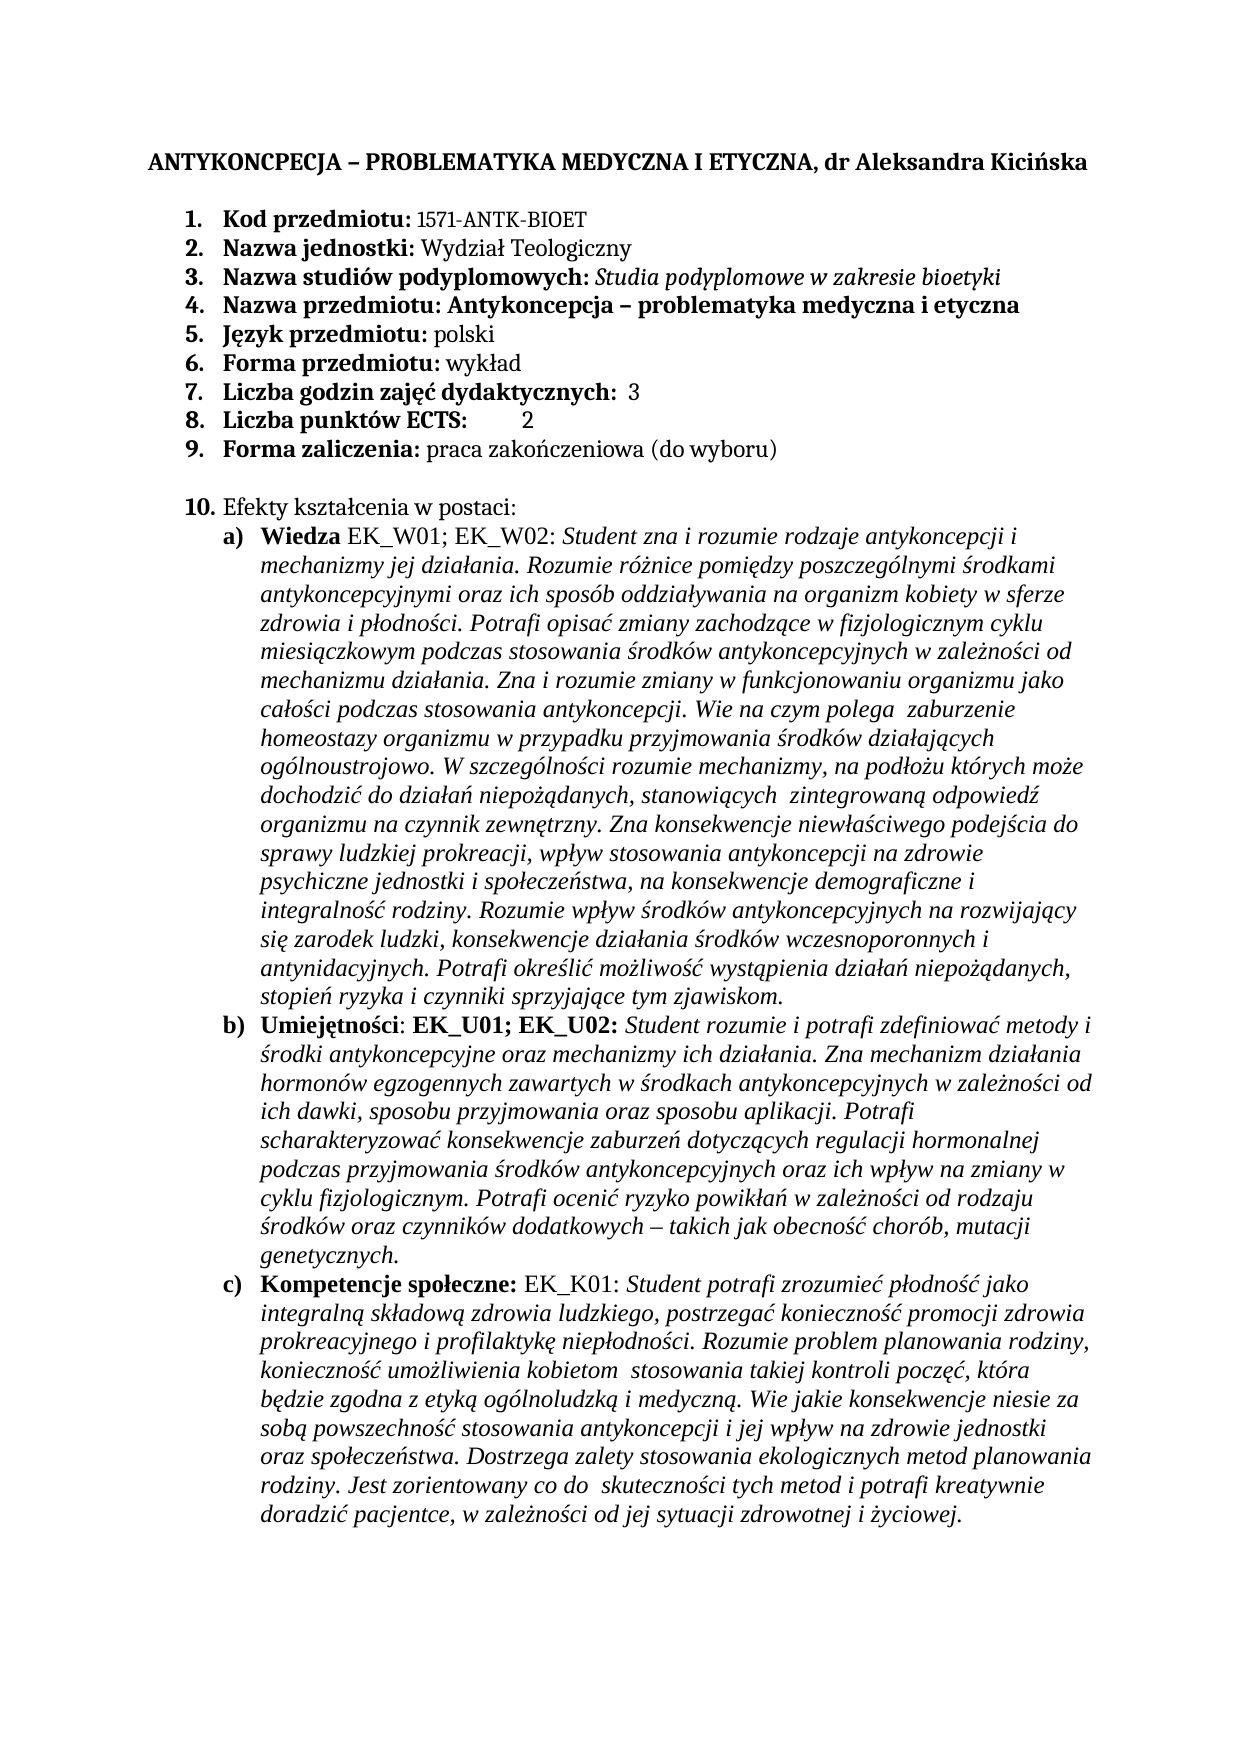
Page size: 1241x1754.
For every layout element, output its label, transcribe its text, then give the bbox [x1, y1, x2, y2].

list Umiejętności: EK_U01; EK_U02: Student rozumie i potrafi zdefiniować metody i środki antykoncepcyjne oraz mechanizmy ich działania. Zna mechanizm działania hormonów egzogennych zawartych w środkach antykoncepcyjnych w zależności od ich dawki, sposobu przyjmowania oraz sposobu aplikacji. Potrafi scharakteryzować konsekwencje zaburzeń dotyczących regulacji hormonalnej podczas przyjmowania środków antykoncepcyjnych oraz ich wpływ na zmiany w cyklu fizjologicznym. Potrafi ocenić ryzyko powikłań w zależności od rodzaju środków oraz czynników dodatkowych – takich jak obecność chorób, mutacji genetycznych. [223, 1010, 1093, 1269]
list Kompetencje społeczne: EK_K01: Student potrafi zrozumieć płodność jako integralną składową zdrowia ludzkiego, postrzegać konieczność promocji zdrowia prokreacyjnego i profilaktykę niepłodności. Rozumie problem planowania rodziny, konieczność umożliwienia kobietom stosowania takiej kontroli poczęć, która będzie zgodna z etyką ogólnoludzką i medyczną. Wie jakie konsekwencje niesie za sobą powszechność stosowania antykoncepcji i jej wpływ na zdrowie jednostki oraz społeczeństwa. Dostrzega zalety stosowania ekologicznych metod planowania rodziny. Jest zorientowany co do skuteczności tych metod i potrafi kreatywnie doradzić pacjentce, w zależności od jej sytuacji zdrowotnej i życiowej. [223, 1269, 1093, 1528]
text ANTYKONCPECJA – PROBLEMATYKA MEDYCZNA I ETYCZNA, dr Aleksandra Kicińska [148, 148, 1093, 176]
list Efekty kształcenia w postaci: [185, 493, 1093, 521]
list Kod przedmiotu: 1571-ANTK-BIOET [185, 205, 1093, 234]
list Forma zaliczenia: praca zakończeniowa (do wyboru) [185, 435, 1093, 464]
list Wiedza EK_W01; EK_W02: Student zna i rozumie rodzaje antykoncepcji i mechanizmy jej działania. Rozumie różnice pomiędzy poszczególnymi środkami antykoncepcyjnymi oraz ich sposób oddziaływania na organizm kobiety w sferze zdrowia i płodności. Potrafi opisać zmiany zachodzące w fizjologicznym cyklu miesiączkowym podczas stosowania środków antykoncepcyjnych w zależności od mechanizmu działania. Zna i rozumie zmiany w funkcjonowaniu organizmu jako całości podczas stosowania antykoncepcji. Wie na czym polega zaburzenie homeostazy organizmu w przypadku przyjmowania środków działających ogólnoustrojowo. W szczególności rozumie mechanizmy, na podłożu których może dochodzić do działań niepożądanych, stanowiących zintegrowaną odpowiedź organizmu na czynnik zewnętrzny. Zna konsekwencje niewłaściwego podejścia do sprawy ludzkiej prokreacji, wpływ stosowania antykoncepcji na zdrowie psychiczne jednostki i społeczeństwa, na konsekwencje demograficzne i integralność rodziny. Rozumie wpływ środków antykoncepcyjnych na rozwijający się zarodek ludzki, konsekwencje działania środków wczesnoporonnych i antynidacyjnych. Potrafi określić możliwość wystąpienia działań niepożądanych, stopień ryzyka i czynniki sprzyjające tym zjawiskom. [223, 521, 1093, 1010]
list Liczba godzin zajęć dydaktycznych: 3 [185, 378, 1093, 406]
list Nazwa studiów podyplomowych: Studia podyplomowe w zakresie bioetyki [185, 263, 1093, 291]
list Nazwa jednostki: Wydział Teologiczny [185, 234, 1093, 263]
list Nazwa przedmiotu: Antykoncepcja – problematyka medyczna i etyczna [185, 291, 1093, 320]
list Forma przedmiotu: wykład [185, 349, 1093, 378]
list Liczba punktów ECTS: 2 [185, 406, 1093, 435]
list Język przedmiotu: polski [185, 320, 1093, 349]
